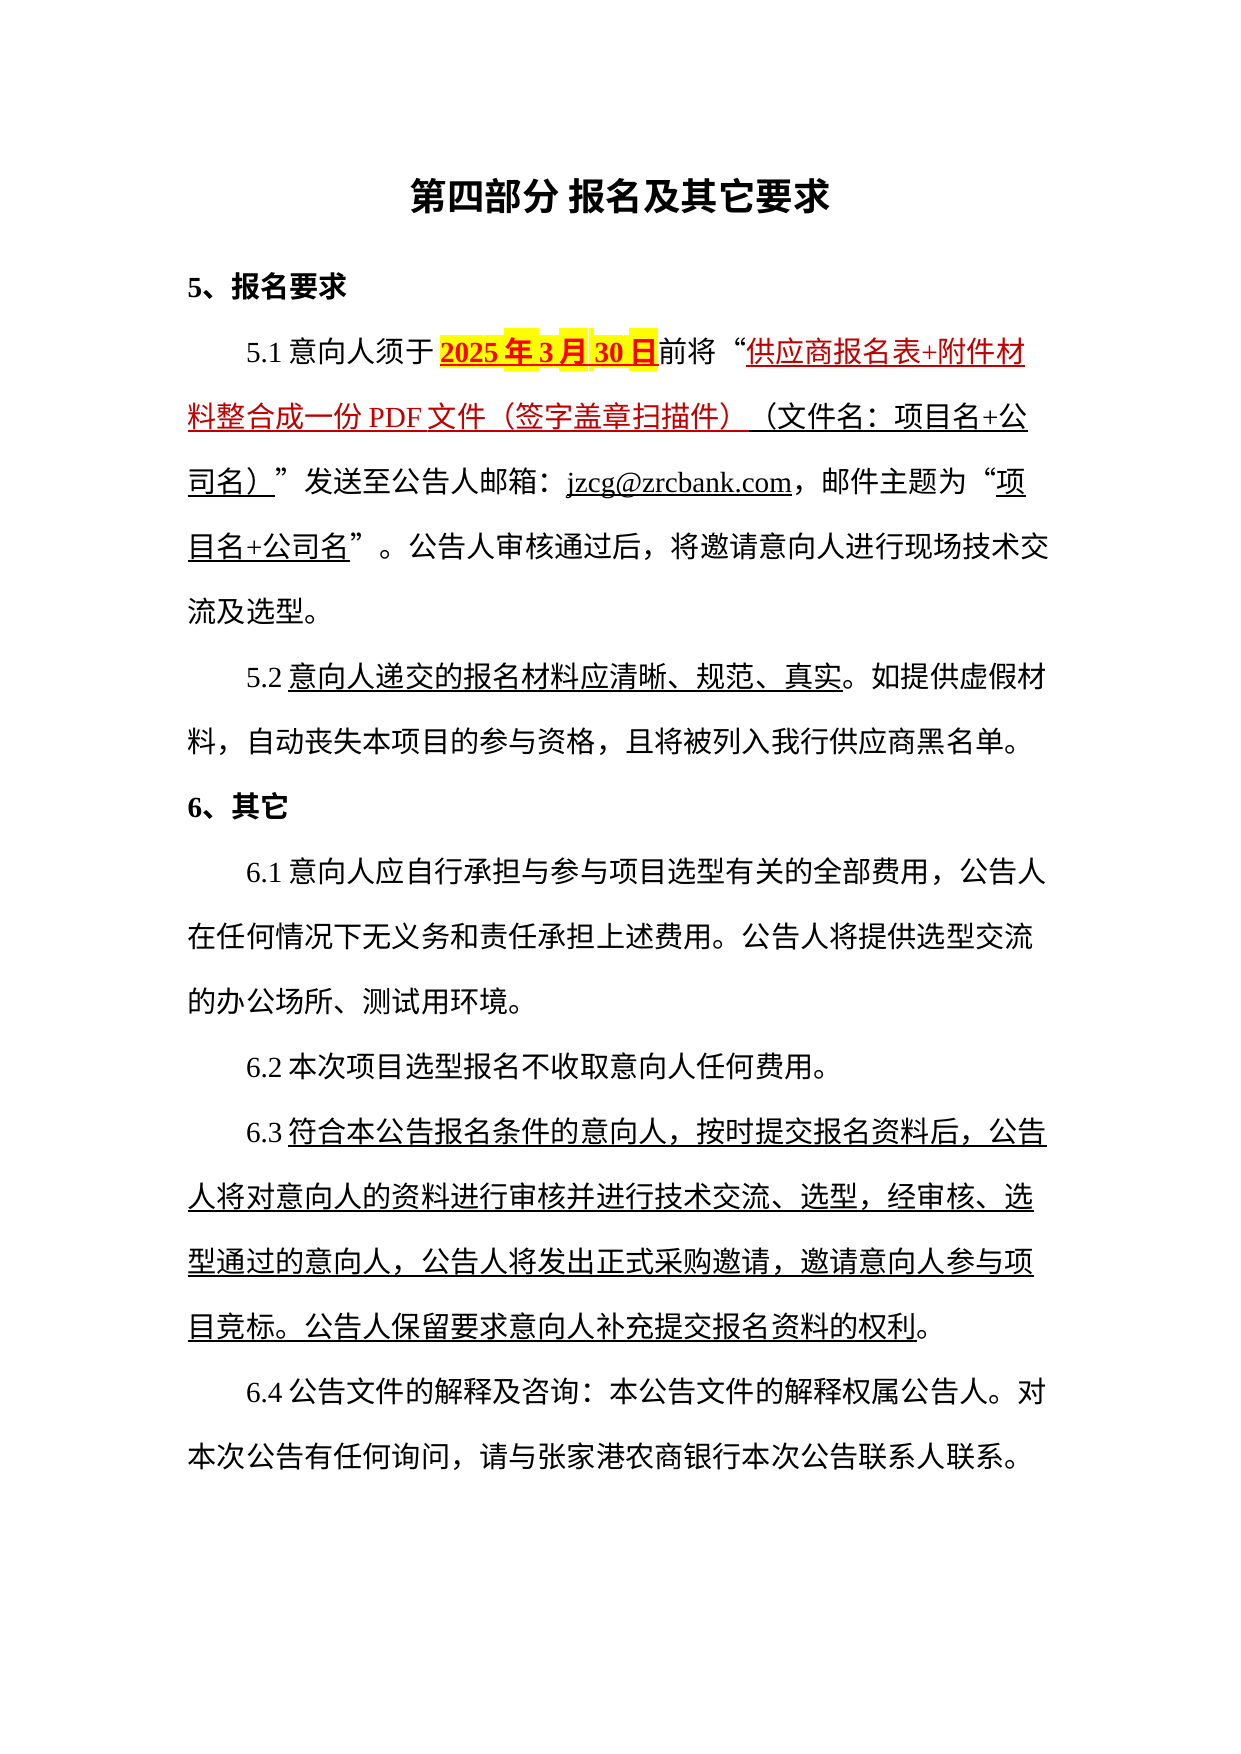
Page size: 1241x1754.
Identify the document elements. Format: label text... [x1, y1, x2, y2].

text 6.4公告文件的解释及咨询：本公告文件的解释权属公告人。对本次公告有任何询问，请与张家港农商银行本次公告联系人联系。 [187, 1357, 1053, 1487]
text 6.2本次项目选型报名不收取意向人任何费用。 [187, 1032, 1053, 1097]
text 6.3符合本公告报名条件的意向人，按时提交报名资料后，公告人将对意向人的资料进行审核并进行技术交流、选型，经审核、选型通过的意向人，公告人将发出正式采购邀请，邀请意向人参与项目竞标。公告人保留要求意向人补充提交报名资料的权利。 [187, 1097, 1053, 1357]
text 5、报名要求 [187, 252, 1053, 317]
subtitle 第四部分 报名及其它要求 [187, 162, 1053, 227]
text 5.1意向人须于2025年3月30日前将“供应商报名表+附件材料整合成一份PDF文件（签字盖章扫描件）（文件名：项目名+公司名）”发送至公告人邮箱：jzcg@zrcbank.com，邮件主题为“项目名+公司名”。公告人审核通过后，将邀请意向人进行现场技术交流及选型。 [187, 317, 1053, 642]
text 6.1意向人应自行承担与参与项目选型有关的全部费用，公告人在任何情况下无义务和责任承担上述费用。公告人将提供选型交流的办公场所、测试用环境。 [187, 837, 1053, 1032]
text 5.2意向人递交的报名材料应清晰、规范、真实。如提供虚假材料，自动丧失本项目的参与资格，且将被列入我行供应商黑名单。 [187, 642, 1053, 772]
text 6、其它 [187, 772, 1053, 837]
